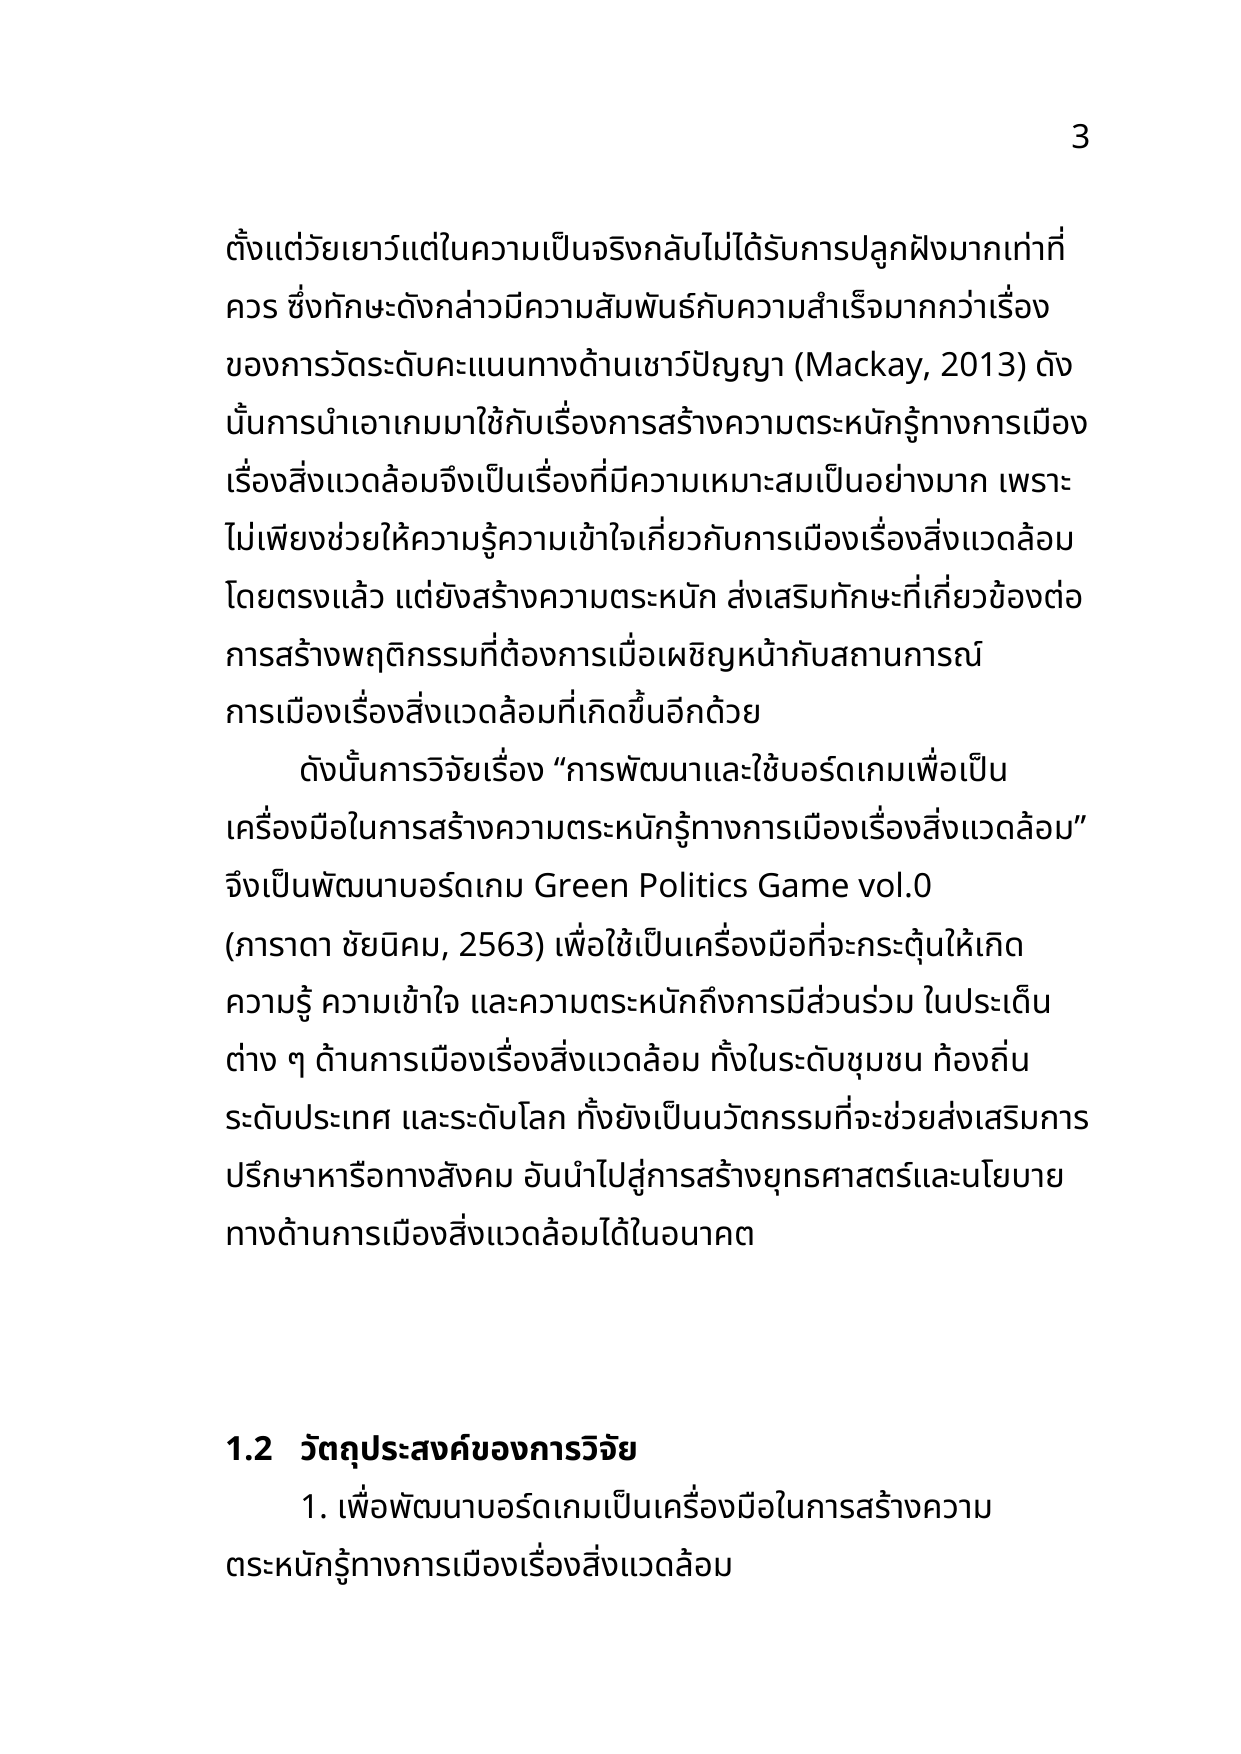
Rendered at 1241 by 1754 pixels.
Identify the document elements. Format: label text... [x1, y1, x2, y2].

list วัตถุประสงค์ของการวิจัย [225, 1425, 1090, 1475]
list ดังนั้นการวิจัยเรื่อง “การพัฒนาและใช้บอร์ดเกมเพื่อเป็นเครื่องมือในการสร้างความตระหนักรู้ทางการเมืองเรื่องสิ่งแวดล้อม” จึงเป็นพัฒนาบอร์ดเกม Green Politics Game vol.0 (ภาราดา ชัยนิคม, 2563) เพื่อใช้เป็นเครื่องมือที่จะกระตุ้นให้เกิดความรู้ ความเข้าใจ และความตระหนักถึงการมีส่วนร่วม ในประเด็นต่าง ๆ ด้านการเมืองเรื่องสิ่งแวดล้อม ทั้งในระดับชุมชน ท้องถิ่น ระดับประเทศ และระดับโลก ทั้งยังเป็นนวัตกรรมที่จะช่วยส่งเสริมการปรึกษาหารือทางสังคม อันนำไปสู่การสร้างยุทธศาสตร์และนโยบายทางด้านการเมืองสิ่งแวดล้อมได้ในอนาคต [225, 746, 1090, 1261]
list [225, 225, 1090, 739]
list 1. เพื่อพัฒนาบอร์ดเกมเป็นเครื่องมือในการสร้างความตระหนักรู้ทางการเมืองเรื่องสิ่งแวดล้อม [225, 1483, 1090, 1591]
